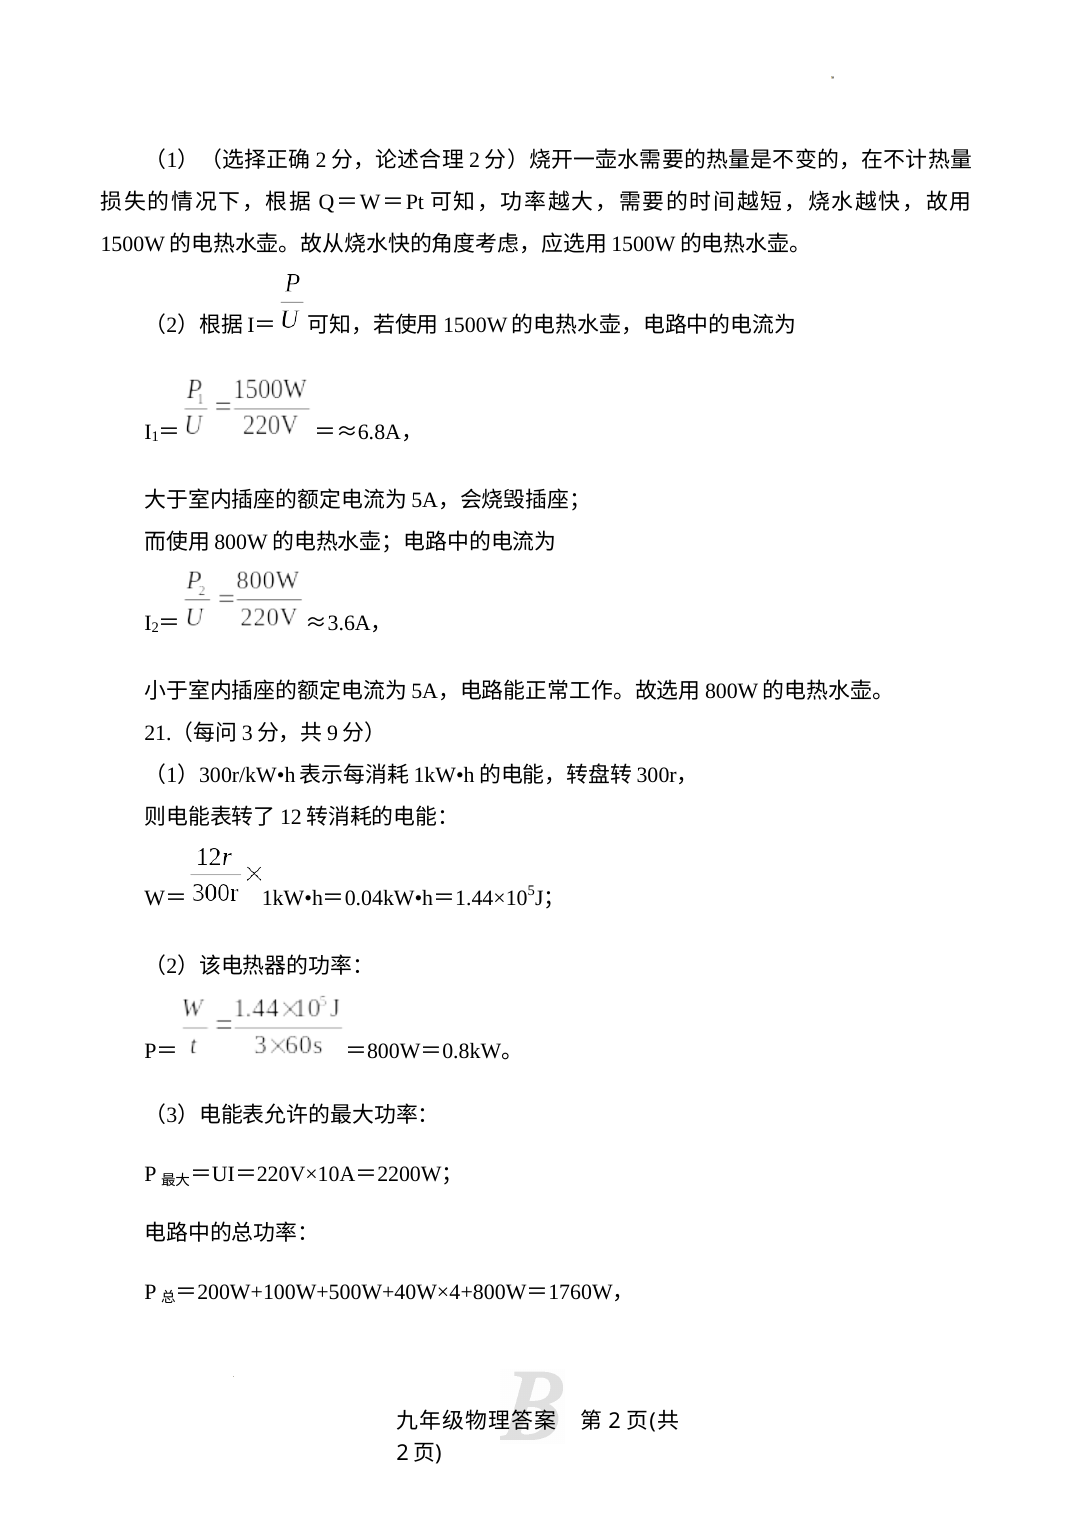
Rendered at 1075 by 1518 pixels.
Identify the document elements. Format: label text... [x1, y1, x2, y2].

text （1）300r/kW•h表示每消耗1kW•h的电能，转盘转300r， [100, 757, 974, 789]
text 电路中的总功率： [100, 1214, 974, 1247]
text （2）根据I＝可知，若使用1500W的电热水壶，电路中的电流为 [100, 268, 974, 365]
text I1＝＝≈6.8A， [100, 375, 974, 472]
text 而使用800W的电热水壶；电路中的电流为 [100, 524, 974, 556]
text W＝1kW•h＝0.04kW•h＝1.44×105J； [100, 841, 974, 938]
text 大于室内插座的额定电流为5A，会烧毁插座； [100, 482, 974, 514]
text I2＝≈3.6A， [100, 566, 974, 663]
text P＝＝800W＝0.8kW。 [100, 989, 974, 1087]
text （1）（选择正确2分，论述合理2分）烧开一壶水需要的热量是不变的，在不计热量损失的情况下，根据Q＝W＝Pt可知，功率越大，需要的时间越短，烧水越快，故用1500W的电热水壶。故从烧水快的角度考虑，应选用1500W的电热水壶。 [100, 141, 974, 258]
text （3）电能表允许的最大功率： [100, 1096, 974, 1129]
text 21.（每问3分，共9分） [100, 714, 974, 747]
text P总＝200W+100W+500W+40W×4+800W＝1760W， [100, 1256, 974, 1321]
text （2）该电热器的功率： [100, 947, 974, 980]
text P最大＝UI＝220V×10A＝2200W； [100, 1138, 974, 1203]
picture [500, 1369, 565, 1444]
text 小于室内插座的额定电流为5A，电路能正常工作。故选用800W的电热水壶。 [100, 673, 974, 705]
text 则电能表转了12转消耗的电能： [100, 798, 974, 831]
